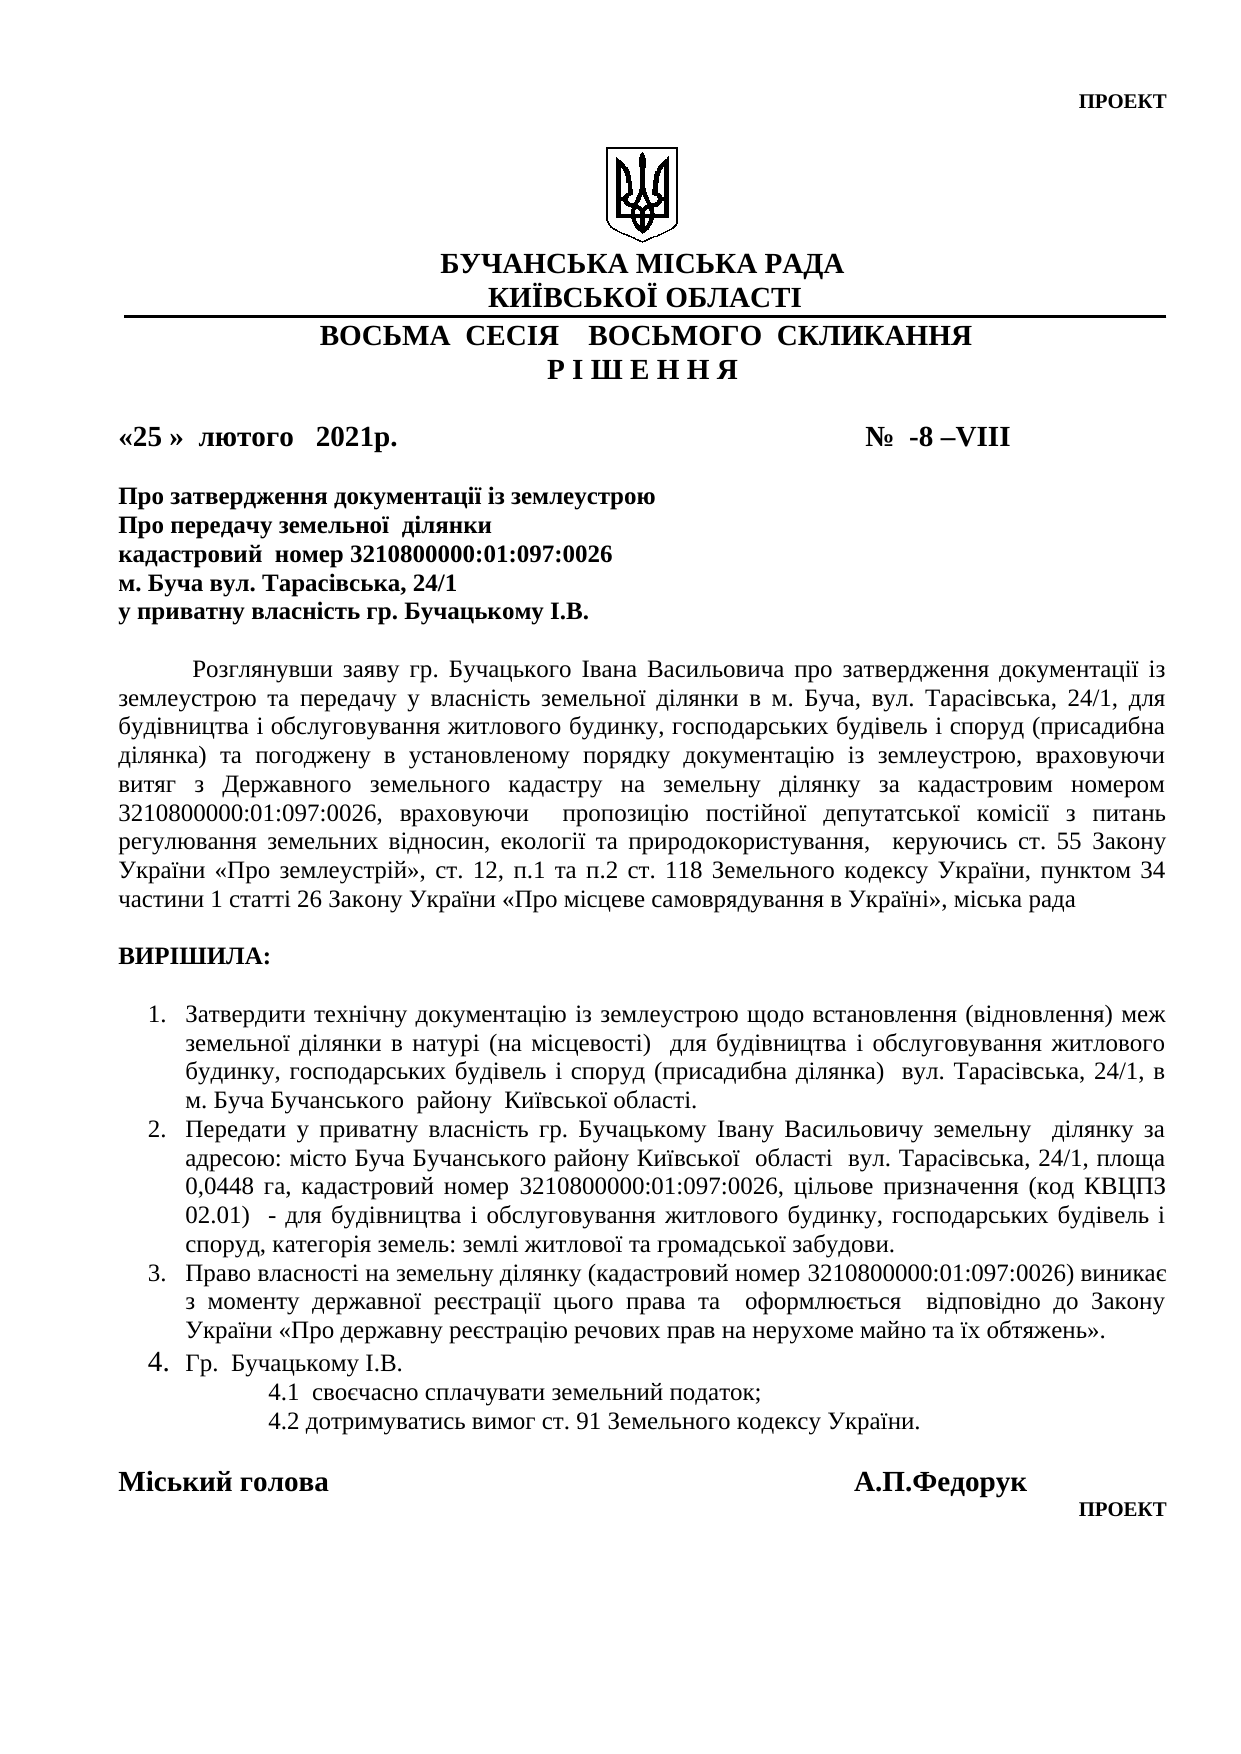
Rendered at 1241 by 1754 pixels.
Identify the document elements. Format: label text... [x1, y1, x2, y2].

list Гр. Бучацькому І.В. [148, 1344, 1166, 1377]
list своєчасно сплачувати земельний податок; [268, 1377, 1166, 1406]
text Р І Ш Е Н Н Я [118, 352, 1166, 386]
text ВОСЬМА СЕСІЯ ВОСЬМОГО СКЛИКАННЯ [118, 318, 1166, 352]
list Затвердити технічну документацію із землеустрою щодо встановлення (відновлення) меж земельної ділянки в натурі (на місцевості) для будівництва і обслуговування житлового будинку, господарських будівель і споруд (присадибна ділянка) вул. Тарасівська, 24/1, в м. Буча Бучанського району Київської області. [148, 999, 1166, 1114]
text у приватну власність гр. Бучацькому І.В. [118, 596, 1166, 625]
text КИЇВСЬКОЇ ОБЛАСТІ [123, 280, 1166, 318]
text Розглянувши заяву гр. Бучацького Івана Васильовича про затвердження документації із землеустрою та передачу у власність земельної ділянки в м. Буча, вул. Тарасівська, 24/1, для будівництва і обслуговування житлового будинку, господарських будівель і споруд (присадибна ділянка) та погоджену в установленому порядку документацію із землеустрою, враховуючи витяг з Державного земельного кадастру на земельну ділянку за кадастровим номером 3210800000:01:097:0026, враховуючи пропозицію постійної депутатської комісії з питань регулювання земельних відносин, екології та природокористування, керуючись ст. 55 Закону України «Про землеустрій», ст. 12, п.1 та п.2 ст. 118 Земельного кодексу України, пунктом 34 частини 1 статті 26 Закону України «Про місцеве самоврядування в Україні», міська рада [118, 654, 1166, 913]
text «25 » лютого 2021р. № -8 –VІІІ [118, 419, 1166, 453]
text Міський голова А.П.Федорук [118, 1464, 1166, 1497]
list Право власності на земельну ділянку (кадастровий номер 3210800000:01:097:0026) виникає з моменту державної реєстрації цього права та оформлюється відповідно до Закону України «Про державну реєстрацію речових прав на нерухоме майно та їх обтяжень». [148, 1258, 1166, 1344]
text БУЧАНСЬКА МІСЬКА РАДА [118, 246, 1166, 280]
text м. Буча вул. Тарасівська, 24/1 [118, 568, 1166, 596]
text Про затвердження документації із землеустрою [118, 481, 1166, 510]
text Про передачу земельної ділянки [118, 510, 1166, 539]
text ПРОЕКТ [118, 89, 1166, 113]
text ВИРІШИЛА: [118, 941, 1166, 970]
text кадастровий номер 3210800000:01:097:0026 [118, 539, 1166, 568]
list Передати у приватну власність гр. Бучацькому Івану Васильовичу земельну ділянку за адресою: місто Буча Бучанського району Київської області вул. Тарасівська, 24/1, площа 0,0448 га, кадастровий номер 3210800000:01:097:0026, цільове призначення (код КВЦПЗ 02.01) - для будівництва і обслуговування житлового будинку, господарських будівель і споруд, категорія земель: землі житлової та громадської забудови. [148, 1114, 1166, 1258]
text ПРОЕКТ [118, 1497, 1166, 1521]
list дотримуватись вимог ст. 91 Земельного кодексу України. [268, 1406, 1166, 1435]
